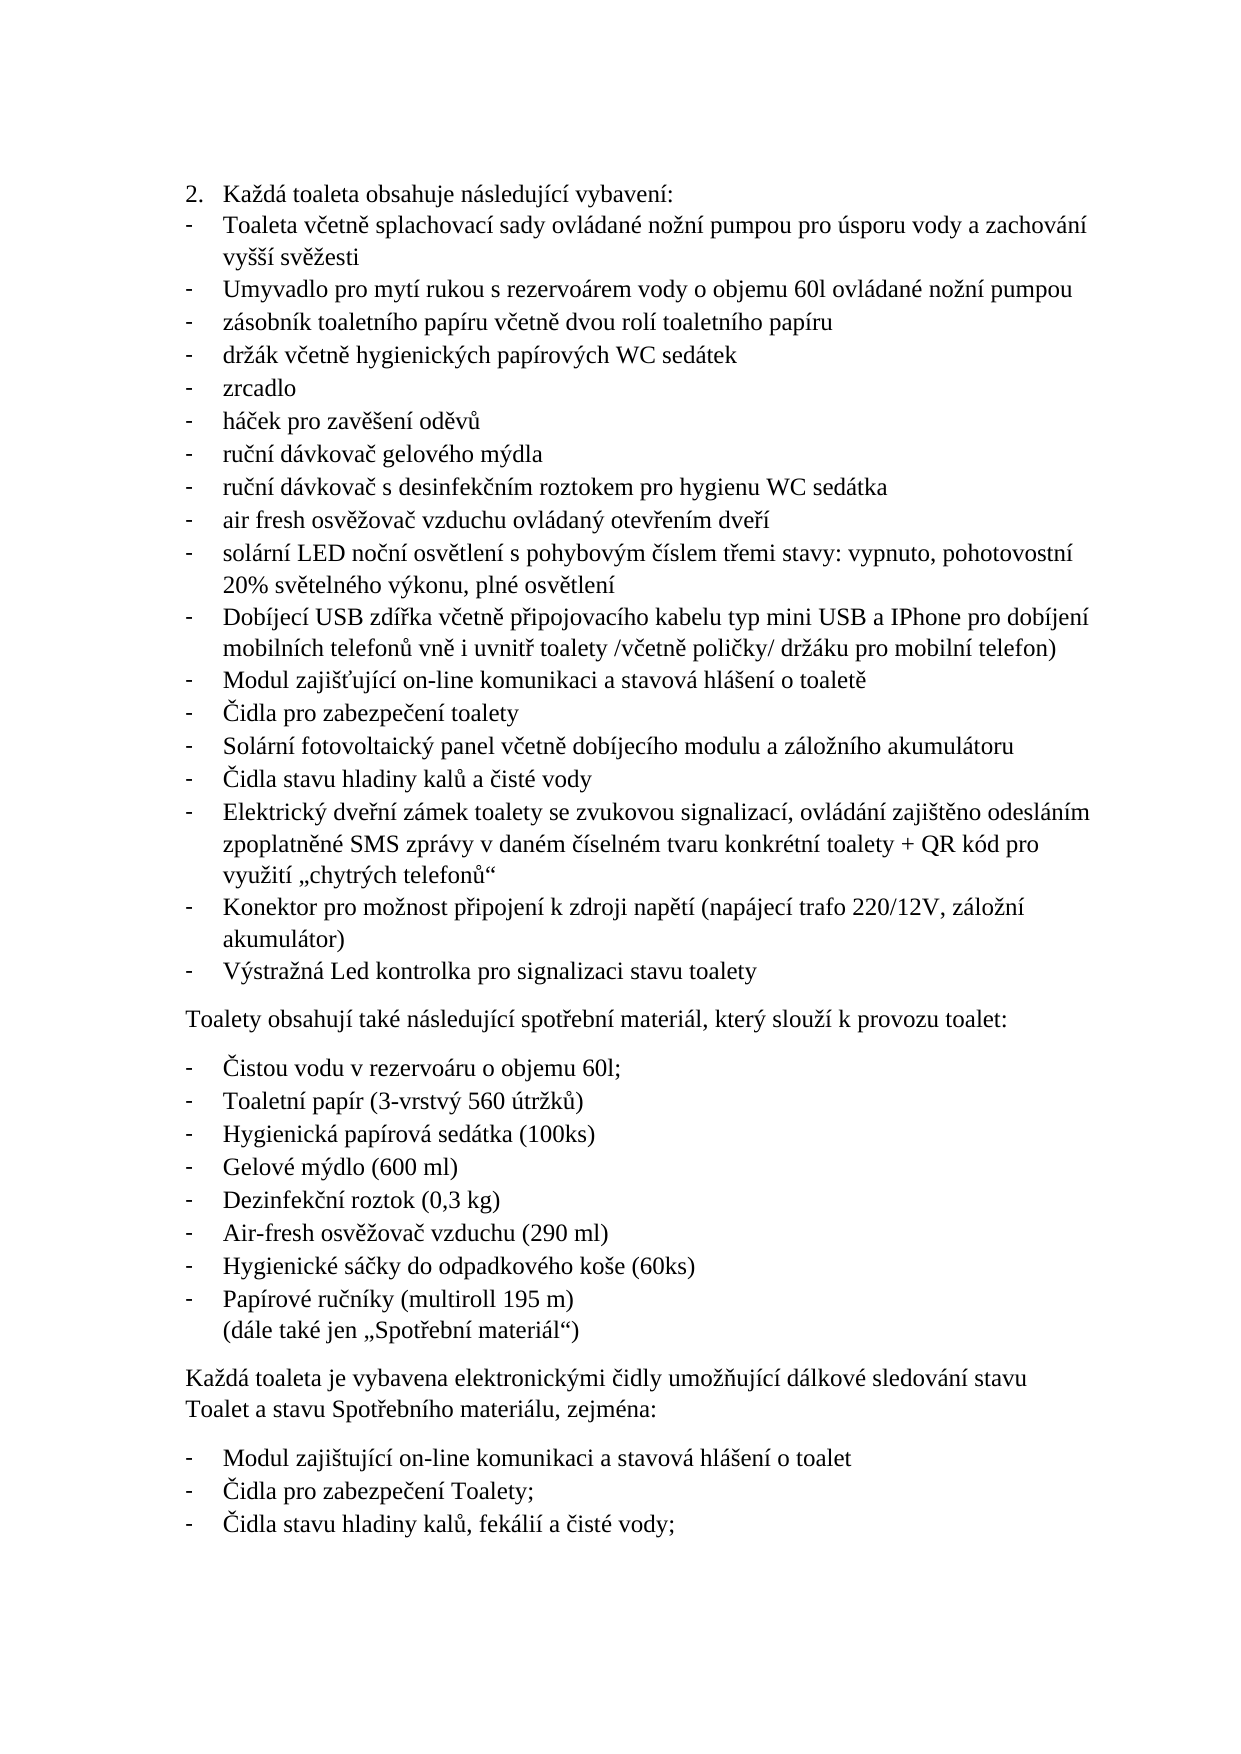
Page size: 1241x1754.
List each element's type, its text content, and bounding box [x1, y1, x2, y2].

list Každá toaleta obsahuje následující vybavení: [185, 179, 1093, 207]
list držák včetně hygienických papírových WC sedátek [185, 339, 1093, 370]
list ruční dávkovač s desinfekčním roztokem pro hygienu WC sedátka [185, 471, 1093, 502]
list háček pro zavěšení oděvů [185, 405, 1093, 436]
list Hygienická papírová sedátka (100ks) [185, 1118, 1093, 1149]
list Toaletní papír (3-vrstvý 560 útržků) [185, 1085, 1093, 1116]
list Umyvadlo pro mytí rukou s rezervoárem vody o objemu 60l ovládané nožní pumpou [185, 273, 1093, 304]
list zásobník toaletního papíru včetně dvou rolí toaletního papíru [185, 306, 1093, 337]
list air fresh osvěžovač vzduchu ovládaný otevřením dveří [185, 504, 1093, 534]
list zrcadlo [185, 372, 1093, 403]
list ruční dávkovač gelového mýdla [185, 438, 1093, 469]
list solární LED noční osvětlení s pohybovým číslem třemi stavy: vypnuto, pohotovostní 20% světelného výkonu, plné osvětlení [185, 537, 1093, 598]
list Papírové ručníky (multiroll 195 m) [185, 1283, 1093, 1313]
list Čidla pro zabezpečení Toalety; [185, 1475, 1093, 1506]
list Čidla stavu hladiny kalů, fekálií a čisté vody; [185, 1508, 1093, 1538]
list Elektrický dveřní zámek toalety se zvukovou signalizací, ovládání zajištěno odesláním zpoplatněné SMS zprávy v daném číselném tvaru konkrétní toalety + QR kód pro využití „chytrých telefonů“ [185, 796, 1093, 889]
list Čidla stavu hladiny kalů a čisté vody [185, 763, 1093, 794]
list Dobíjecí USB zdířka včetně připojovacího kabelu typ mini USB a IPhone pro dobíjení mobilních telefonů vně i uvnitř toalety /včetně poličky/ držáku pro mobilní telefon) [185, 601, 1093, 662]
list Čidla pro zabezpečení toalety [185, 697, 1093, 728]
list Modul zajišťující on-line komunikaci a stavová hlášení o toaletě [185, 664, 1093, 695]
list Solární fotovoltaický panel včetně dobíjecího modulu a záložního akumulátoru [185, 730, 1093, 761]
list Air-fresh osvěžovač vzduchu (290 ml) [185, 1217, 1093, 1247]
text Každá toaleta je vybavena elektronickými čidly umožňující dálkové sledování stavu Toalet a stavu Spotřebního materiálu, zejména: [185, 1363, 1093, 1423]
list Dezinfekční roztok (0,3 kg) [185, 1184, 1093, 1214]
list Výstražná Led kontrolka pro signalizaci stavu toalety [185, 955, 1093, 986]
list Čistou vodu v rezervoáru o objemu 60l; [185, 1052, 1093, 1083]
list Hygienické sáčky do odpadkového koše (60ks) [185, 1250, 1093, 1280]
list Gelové mýdlo (600 ml) [185, 1151, 1093, 1182]
text Toalety obsahují také následující spotřební materiál, který slouží k provozu toalet: [148, 1004, 1093, 1033]
list Konektor pro možnost připojení k zdroji napětí (napájecí trafo 220/12V, záložní akumulátor) [185, 891, 1093, 953]
list Modul zajištující on-line komunikaci a stavová hlášení o toalet [185, 1442, 1093, 1473]
list Toaleta včetně splachovací sady ovládané nožní pumpou pro úsporu vody a zachování vyšší svěžesti [185, 210, 1093, 271]
list (dále také jen „Spotřební materiál“) [223, 1316, 1093, 1344]
